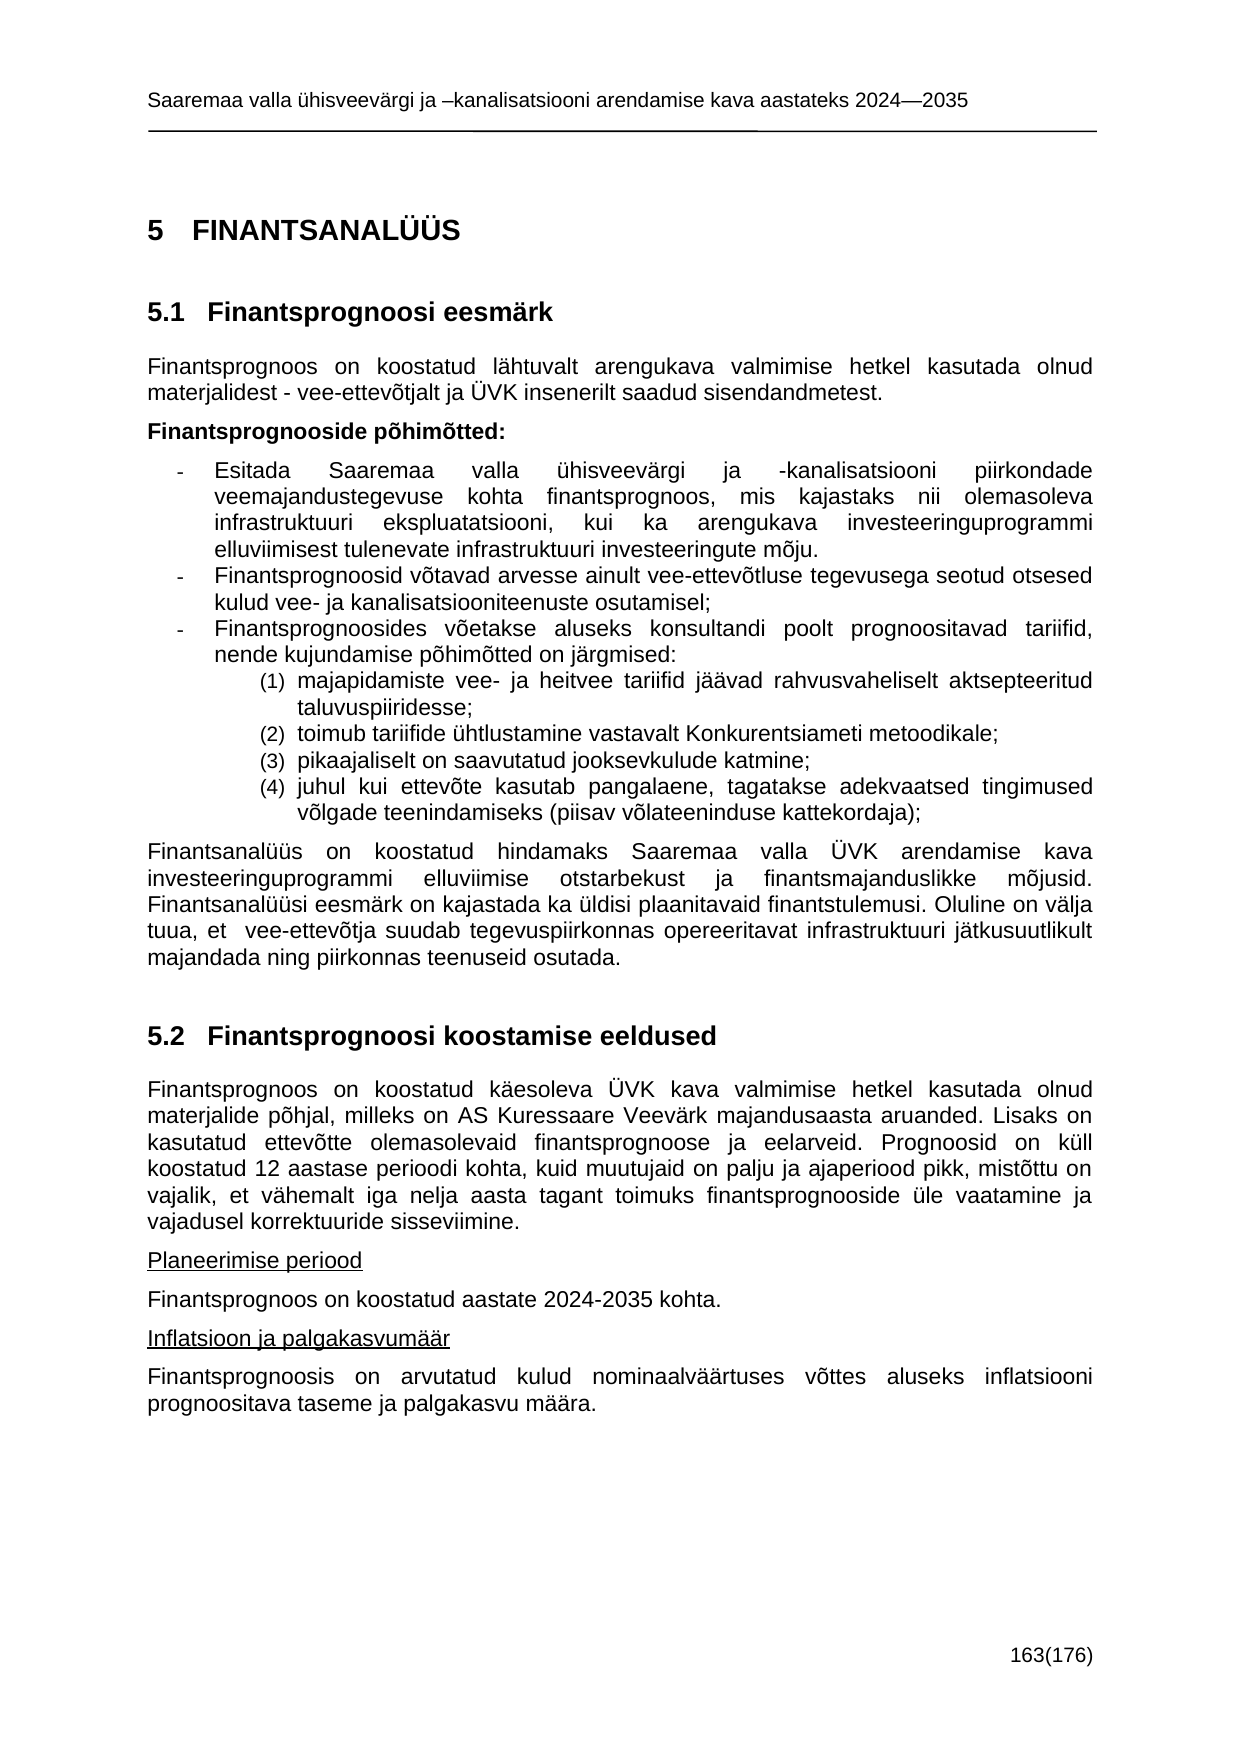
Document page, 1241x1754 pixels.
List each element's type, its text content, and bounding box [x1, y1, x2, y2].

subtitle Finantsprognoosi eesmärk [147, 296, 1093, 328]
list pikaajaliselt on saavutatud jooksevkulude katmine; [259, 747, 1093, 773]
text Inflatsioon ja palgakasvumäär [147, 1324, 1093, 1351]
text Finantsprognoosis on arvutatud kulud nominaalväärtuses võttes aluseks inflatsiooni prognoositava taseme ja palgakasvu määra. [147, 1363, 1093, 1416]
text Finantsprognoos on koostatud aastate 2024-2035 kohta. [147, 1286, 1093, 1312]
list Finantsprognoosides võetakse aluseks konsultandi poolt prognoositavad tariifid, nende kujundamise põhimõtted on järgmised: [177, 615, 1093, 667]
subtitle Finantsprognoosi koostamise eeldused [147, 1020, 1093, 1051]
text Finantsprognoos on koostatud lähtuvalt arengukava valmimise hetkel kasutada olnud materjalidest - vee-ettevõtjalt ja ÜVK insenerilt saadud sisendandmetest. [147, 353, 1093, 405]
list majapidamiste vee- ja heitvee tariifid jäävad rahvusvaheliselt aktsepteeritud taluvuspiiridesse; [259, 667, 1093, 720]
list juhul kui ettevõte kasutab pangalaene, tagatakse adekvaatsed tingimused võlgade teenindamiseks (piisav võlateeninduse kattekordaja); [259, 773, 1093, 826]
list toimub tariifide ühtlustamine vastavalt Konkurentsiameti metoodikale; [259, 720, 1093, 747]
list Finantsprognoosid võtavad arvesse ainult vee-ettevõtluse tegevusega seotud otsesed kulud vee- ja kanalisatsiooniteenuste osutamisel; [177, 562, 1093, 615]
text Planeerimise periood [147, 1247, 1093, 1273]
list Esitada Saaremaa valla ühisveevärgi ja -kanalisatsiooni piirkondade veemajandustegevuse kohta finantsprognoos, mis kajastaks nii olemasoleva infrastruktuuri ekspluatatsiooni, kui ka arengukava investeeringuprogrammi elluviimisest tulenevate infrastruktuuri investeeringute mõju. [177, 457, 1093, 562]
subtitle FINANTSANALÜÜS [147, 213, 1093, 246]
text Finantsprognoos on koostatud käesoleva ÜVK kava valmimise hetkel kasutada olnud materjalide põhjal, milleks on AS Kuressaare Veevärk majandusaasta aruanded. Lisaks on kasutatud ettevõtte olemasolevaid finantsprognoose ja eelarveid. Prognoosid on küll koostatud 12 aastase perioodi kohta, kuid muutujaid on palju ja ajaperiood pikk, mistõttu on vajalik, et vähemalt iga nelja aasta tagant toimuks finantsprognooside üle vaatamine ja vajadusel korrektuuride sisseviimine. [147, 1076, 1093, 1234]
text Finantsprognooside põhimõtted: [147, 418, 1093, 444]
text Finantsanalüüs on koostatud hindamaks Saaremaa valla ÜVK arendamise kava investeeringuprogrammi elluviimise otstarbekust ja finantsmajanduslikke mõjusid. Finantsanalüüsi eesmärk on kajastada ka üldisi plaanitavaid finantstulemusi. Oluline on välja tuua, et vee-ettevõtja suudab tegevuspiirkonnas opereeritavat infrastruktuuri jätkusuutlikult majandada ning piirkonnas teenuseid osutada. [147, 838, 1093, 970]
